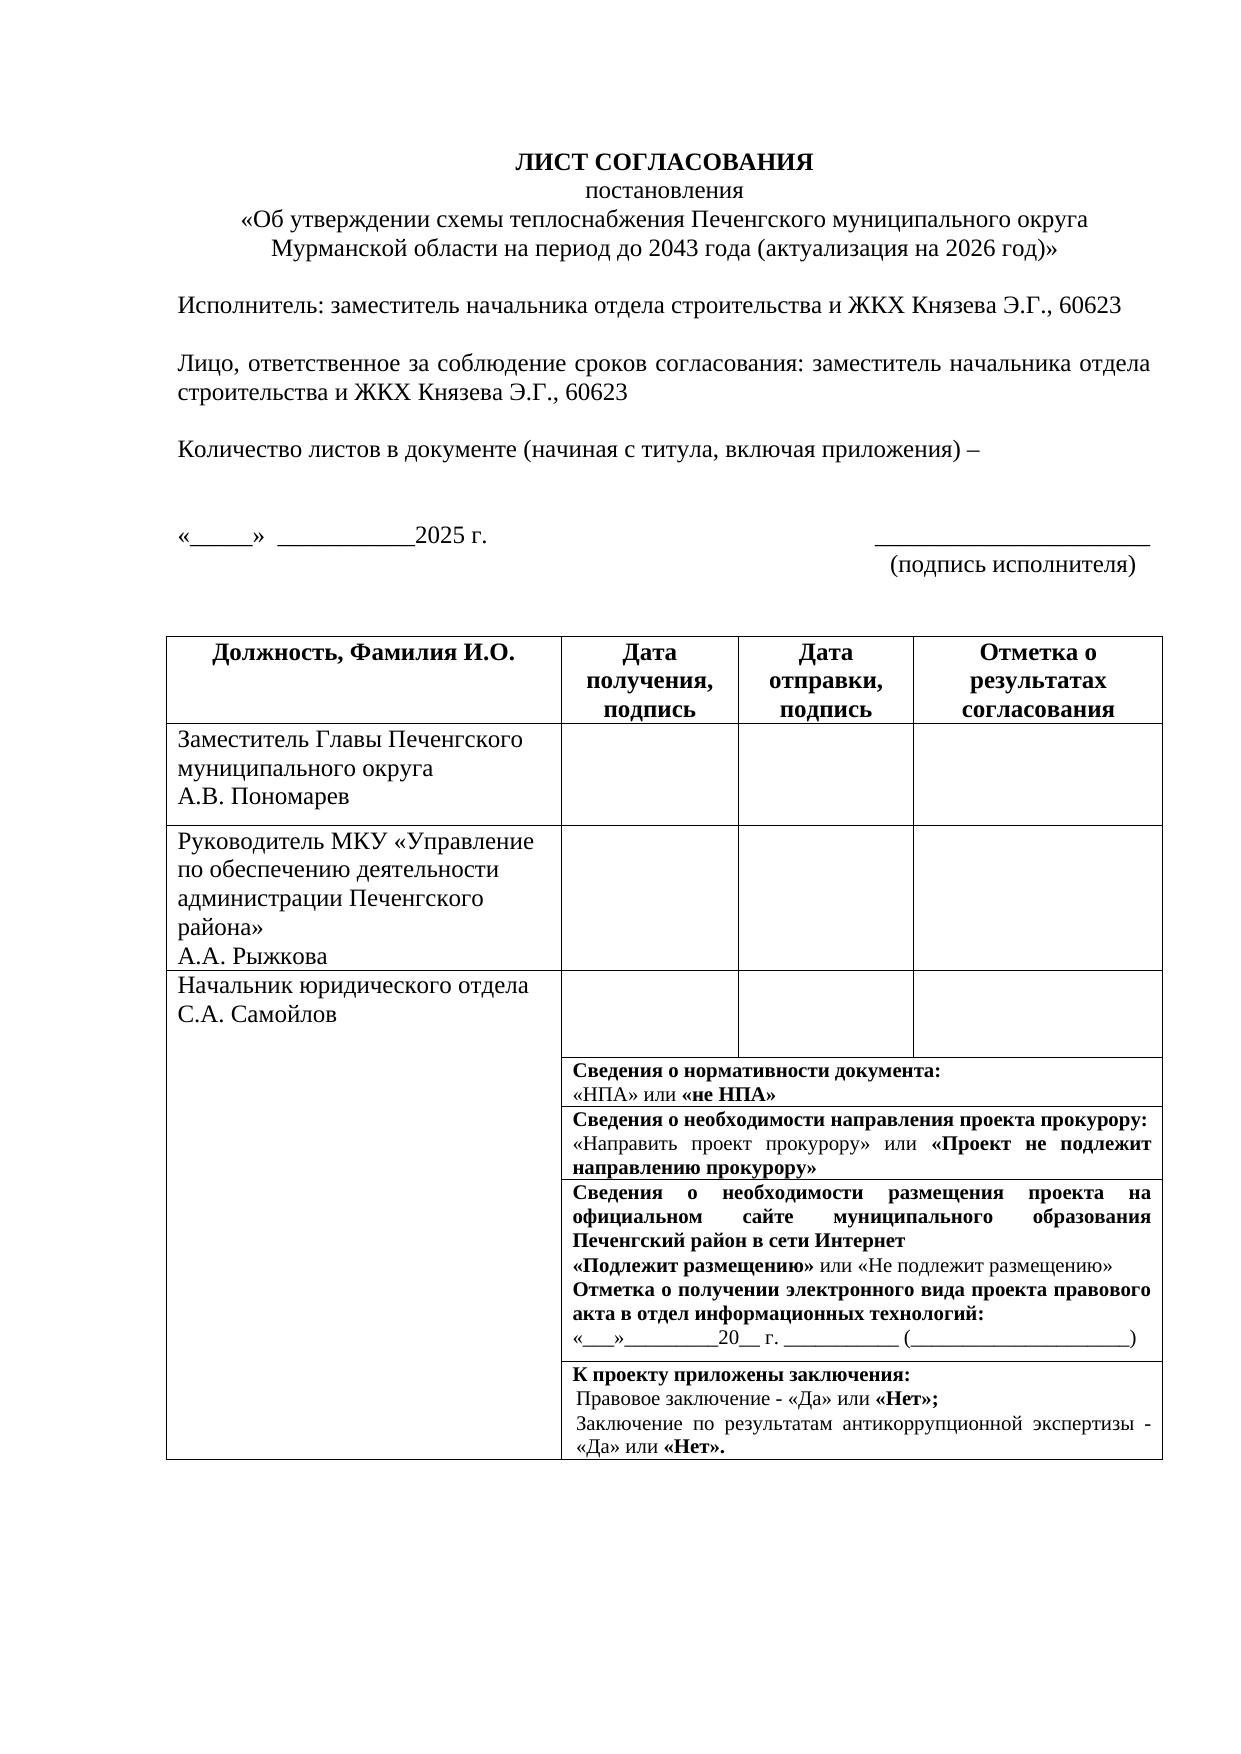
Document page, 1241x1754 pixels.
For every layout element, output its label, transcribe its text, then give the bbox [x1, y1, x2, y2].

table_cell [914, 826, 1162, 969]
table_cell [914, 724, 1162, 825]
table_cell [562, 971, 738, 1057]
table_cell [914, 971, 1162, 1057]
text «Об утверждении схемы теплоснабжения Печенгского муниципального округа Мурманской области на период до 2043 года (актуализация на 2026 год)» [177, 204, 1152, 262]
table_cell Руководитель МКУ «Управление по обеспечению деятельности администрации Печенгского района» А.А. Рыжкова [167, 826, 561, 969]
table_cell Заместитель Главы Печенгского муниципального округа А.В. Пономарев [167, 724, 561, 825]
table_cell К проекту приложены заключения: Правовое заключение - «Да» или «Нет»; Заключение по результатам антикоррупционной экспертизы - «Да» или «Нет». [562, 1362, 1162, 1458]
table_header Дата получения, подпись [562, 637, 738, 723]
text (подпись исполнителя) [177, 549, 1152, 578]
table_header Дата отправки, подпись [739, 637, 913, 723]
text постановления [177, 176, 1152, 204]
table_cell Сведения о необходимости направления проекта прокурору: «Направить проект прокурору» или «Проект не подлежит направлению прокурору» [562, 1107, 1162, 1179]
table_cell [562, 724, 738, 825]
text «_____» ___________2025 г. ______________________ [177, 521, 1152, 549]
text Исполнитель: заместитель начальника отдела строительства и ЖКХ Князева Э.Г., 60623 [177, 291, 1152, 319]
table_header Отметка о результатах согласования [914, 637, 1162, 723]
table_cell [739, 971, 913, 1057]
table_header Должность, Фамилия И.О. [167, 637, 561, 723]
text Количество листов в документе (начиная с титула, включая приложения) – [177, 434, 1152, 463]
text Лицо, ответственное за соблюдение сроков согласования: заместитель начальника отдела строительства и ЖКХ Князева Э.Г., 60623 [177, 348, 1152, 406]
table_cell Начальник юридического отдела С.А. Самойлов [167, 971, 561, 1458]
table_cell [739, 724, 913, 825]
table_cell Сведения о нормативности документа: «НПА» или «не НПА» [562, 1058, 1162, 1106]
table_cell Сведения о необходимости размещения проекта на официальном сайте муниципального образования Печенгский район в сети Интернет «Подлежит размещению» или «Не подлежит размещению» Отметка о получении электронного вида проекта правового акта в отдел информационных технологий: «___»_________20__ г. ___________ (_____________________) [562, 1180, 1162, 1361]
table_cell [739, 826, 913, 969]
text ЛИСТ СОГЛАСОВАНИЯ [177, 147, 1152, 176]
table_cell [562, 826, 738, 969]
